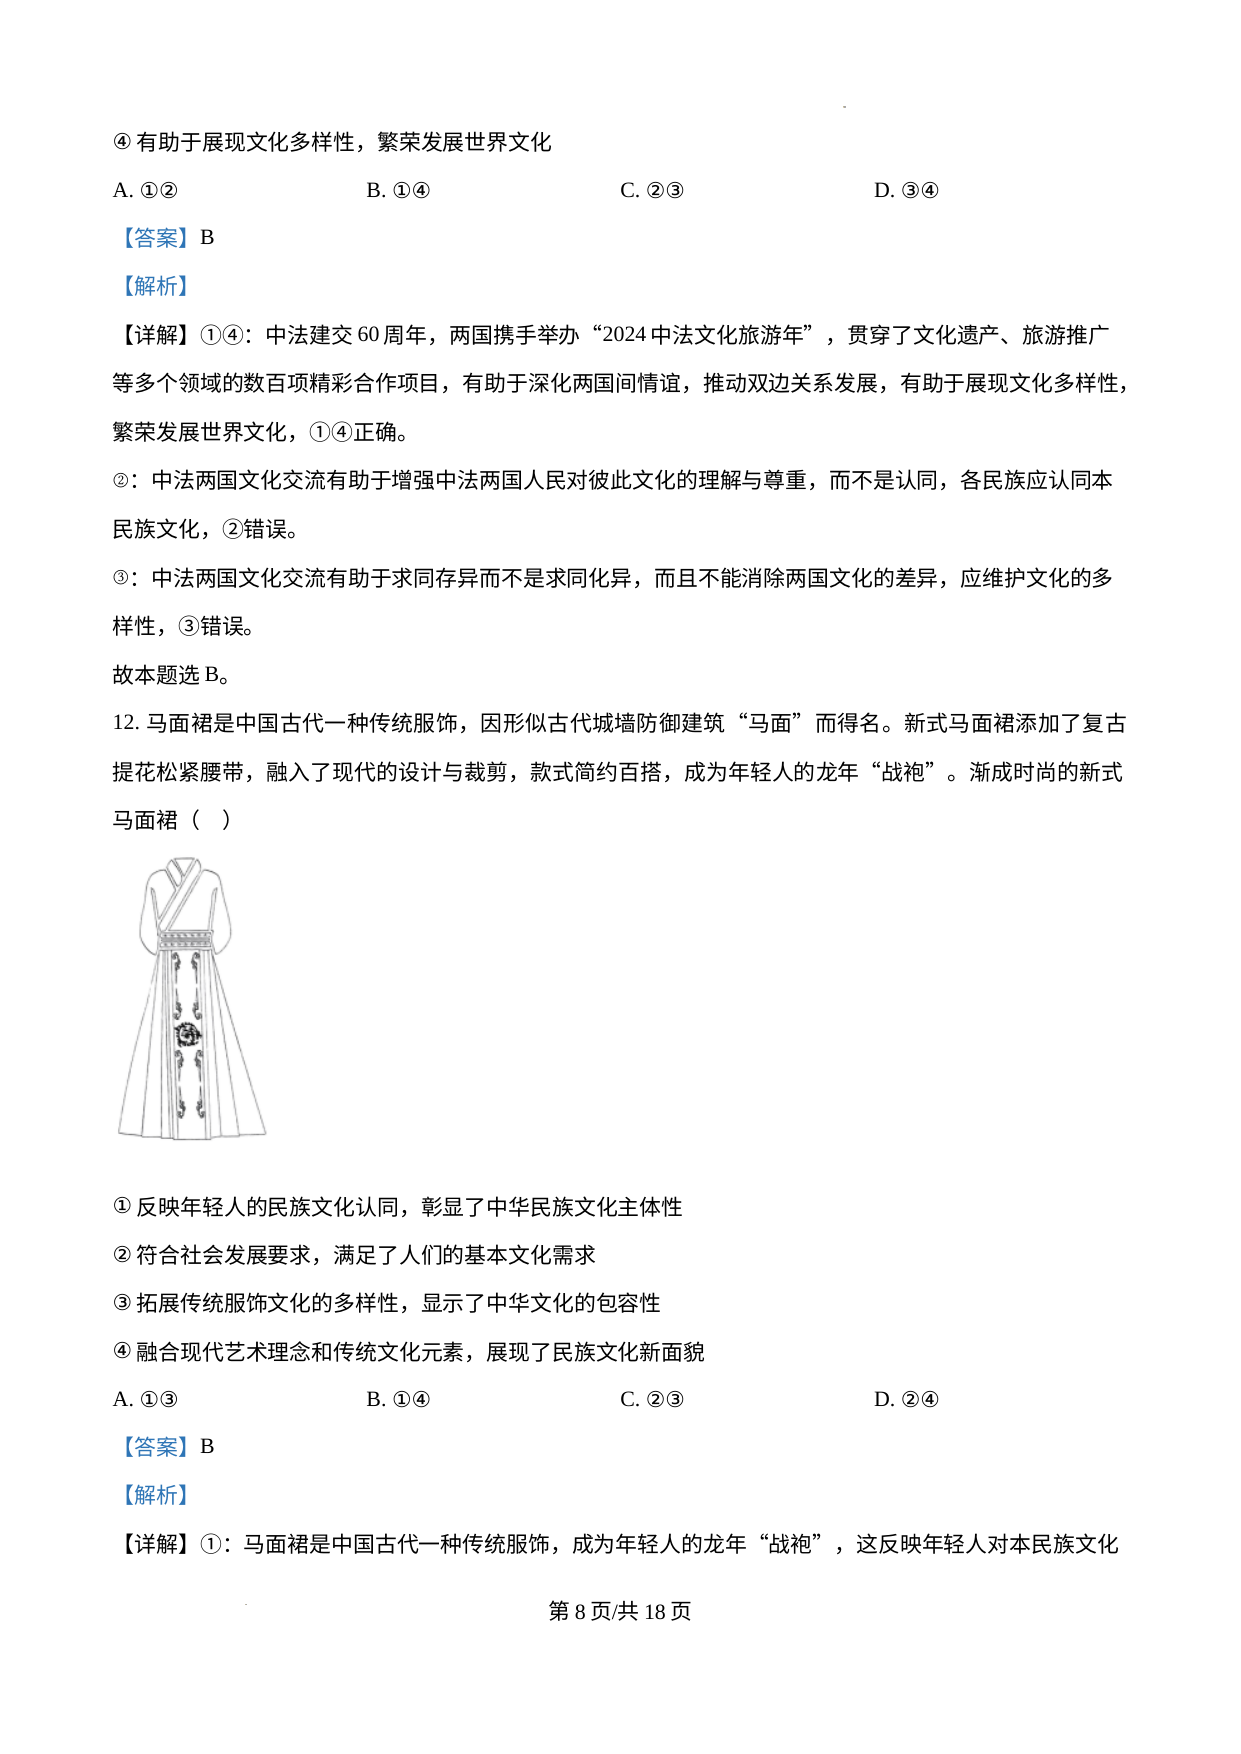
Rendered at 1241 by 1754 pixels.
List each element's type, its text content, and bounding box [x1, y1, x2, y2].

text 【答案】B [112, 221, 1128, 253]
text A. ①③ B. ①④ C. ②③ D. ②④ [112, 1382, 1128, 1415]
text A. ①② B. ①④ C. ②③ D. ③④ [112, 173, 1128, 206]
text ③拓展传统服饰文化的多样性，显示了中华文化的包容性 [112, 1286, 1128, 1318]
text 【解析】 [112, 269, 1128, 301]
text ④有助于展现文化多样性，繁荣发展世界文化 [112, 125, 1128, 157]
text ③：中法两国文化交流有助于求同存异而不是求同化异，而且不能消除两国文化的差异，应维护文化的多样性，③错误。 [112, 560, 1128, 641]
text ②符合社会发展要求，满足了人们的基本文化需求 [112, 1237, 1128, 1270]
text 【解析】 [112, 1478, 1128, 1511]
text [112, 1526, 1128, 1559]
text ④融合现代艺术理念和传统文化元素，展现了民族文化新面貌 [112, 1334, 1128, 1367]
text 故本题选B。 [112, 657, 1128, 690]
picture [112, 851, 269, 1149]
text 【答案】B [112, 1430, 1128, 1462]
text ①反映年轻人的民族文化认同，彰显了中华民族文化主体性 [112, 1189, 1128, 1222]
text ②：中法两国文化交流有助于增强中法两国人民对彼此文化的理解与尊重，而不是认同，各民族应认同本民族文化，②错误。 [112, 463, 1128, 544]
text 12. 马面裙是中国古代一种传统服饰，因形似古代城墙防御建筑“马面”而得名。新式马面裙添加了复古提花松紧腰带，融入了现代的设计与裁剪，款式简约百搭，成为年轻人的龙年“战袍”。渐成时尚的新式马面裙（ ） [112, 706, 1128, 836]
text 【详解】①④：中法建交60周年，两国携手举办“2024中法文化旅游年”，贯穿了文化遗产、旅游推广等多个领域的数百项精彩合作项目，有助于深化两国间情谊，推动双边关系发展，有助于展现文化多样性，繁荣发展世界文化，①④正确。 [112, 317, 1128, 447]
